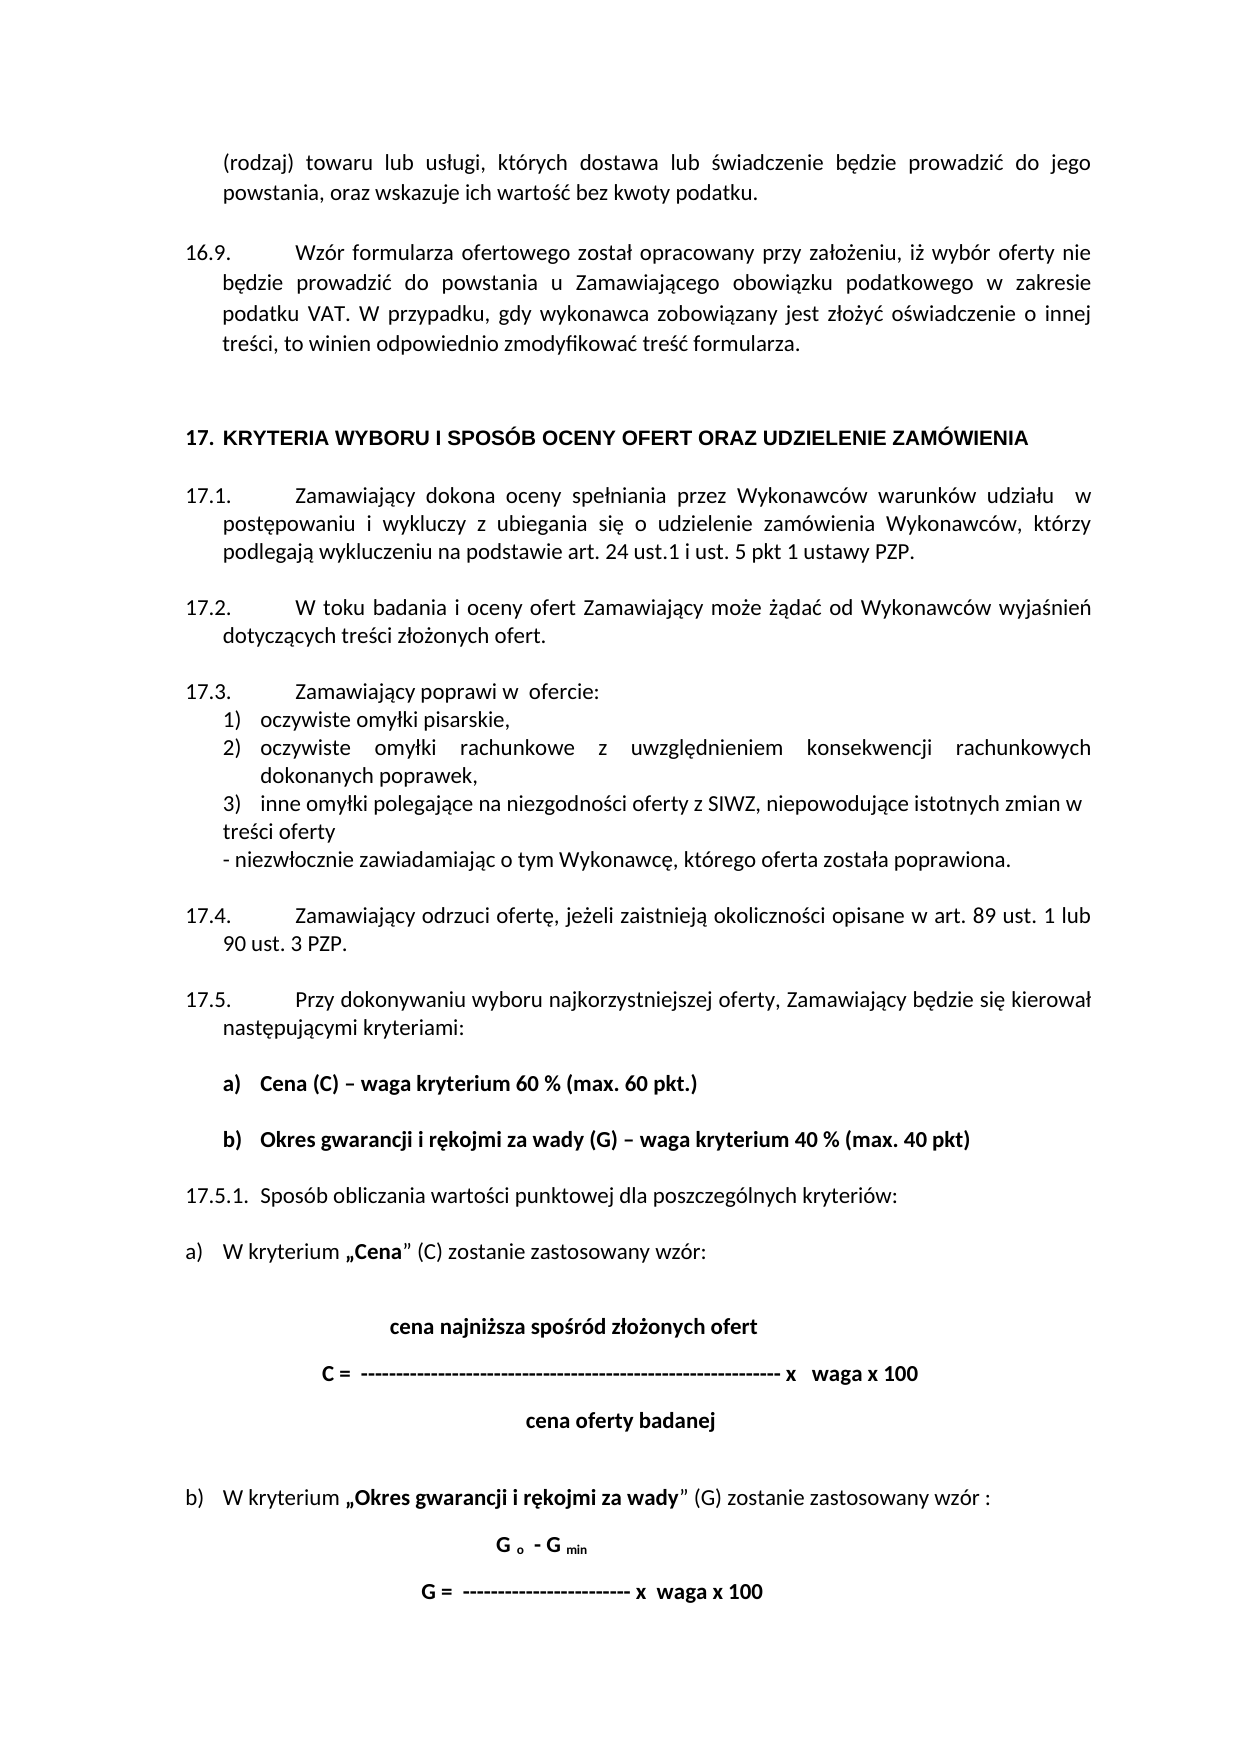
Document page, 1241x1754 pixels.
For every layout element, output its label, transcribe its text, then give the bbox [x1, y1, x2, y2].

text C = ------------------------------------------------------------ x waga x 100 [148, 1359, 1093, 1387]
list W kryterium „Cena” (C) zostanie zastosowany wzór: [185, 1237, 1093, 1265]
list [223, 148, 1093, 206]
list Sposób obliczania wartości punktowej dla poszczególnych kryteriów: [185, 1181, 1093, 1209]
list - niezwłocznie zawiadamiając o tym Wykonawcę, którego oferta została poprawiona. [223, 845, 1093, 873]
list oczywiste omyłki pisarskie, [223, 705, 1093, 733]
list W toku badania i oceny ofert Zamawiający może żądać od Wykonawców wyjaśnień dotyczących treści złożonych ofert. [185, 593, 1093, 649]
text cena oferty badanej [148, 1406, 1093, 1434]
list Okres gwarancji i rękojmi za wady (G) – waga kryterium 40 % (max. 40 pkt) [223, 1125, 1093, 1153]
list inne omyłki polegające na niezgodności oferty z SIWZ, niepowodujące istotnych zmian w [223, 789, 1093, 817]
list Zamawiający poprawi w ofercie: [185, 677, 1093, 705]
list KRYTERIA WYBORU I SPOSÓB OCENY OFERT ORAZ UDZIELENIE ZAMÓWIENIA [185, 423, 1093, 451]
list Przy dokonywaniu wyboru najkorzystniejszej oferty, Zamawiający będzie się kierował następującymi kryteriami: [185, 985, 1093, 1041]
list Cena (C) – waga kryterium 60 % (max. 60 pkt.) [223, 1069, 1093, 1097]
list W kryterium „Okres gwarancji i rękojmi za wady” (G) zostanie zastosowany wzór : [185, 1483, 1093, 1511]
list treści oferty [223, 817, 1093, 845]
text G o - G min [148, 1530, 1093, 1558]
text cena najniższa spośród złożonych ofert [148, 1312, 1093, 1340]
list Wzór formularza ofertowego został opracowany przy założeniu, iż wybór oferty nie będzie prowadzić do powstania u Zamawiającego obowiązku podatkowego w zakresie podatku VAT. W przypadku, gdy wykonawca zobowiązany jest złożyć oświadczenie o innej treści, to winien odpowiednio zmodyfikować treść formularza. [185, 238, 1093, 357]
text G = ------------------------ x waga x 100 [223, 1577, 1093, 1605]
list oczywiste omyłki rachunkowe z uwzględnieniem konsekwencji rachunkowych dokonanych poprawek, [223, 733, 1093, 789]
list Zamawiający odrzuci ofertę, jeżeli zaistnieją okoliczności opisane w art. 89 ust. 1 lub 90 ust. 3 PZP. [185, 901, 1093, 957]
list Zamawiający dokona oceny spełniania przez Wykonawców warunków udziału w postępowaniu i wykluczy z ubiegania się o udzielenie zamówienia Wykonawców, którzy podlegają wykluczeniu na podstawie art. 24 ust.1 i ust. 5 pkt 1 ustawy PZP. [185, 481, 1093, 565]
